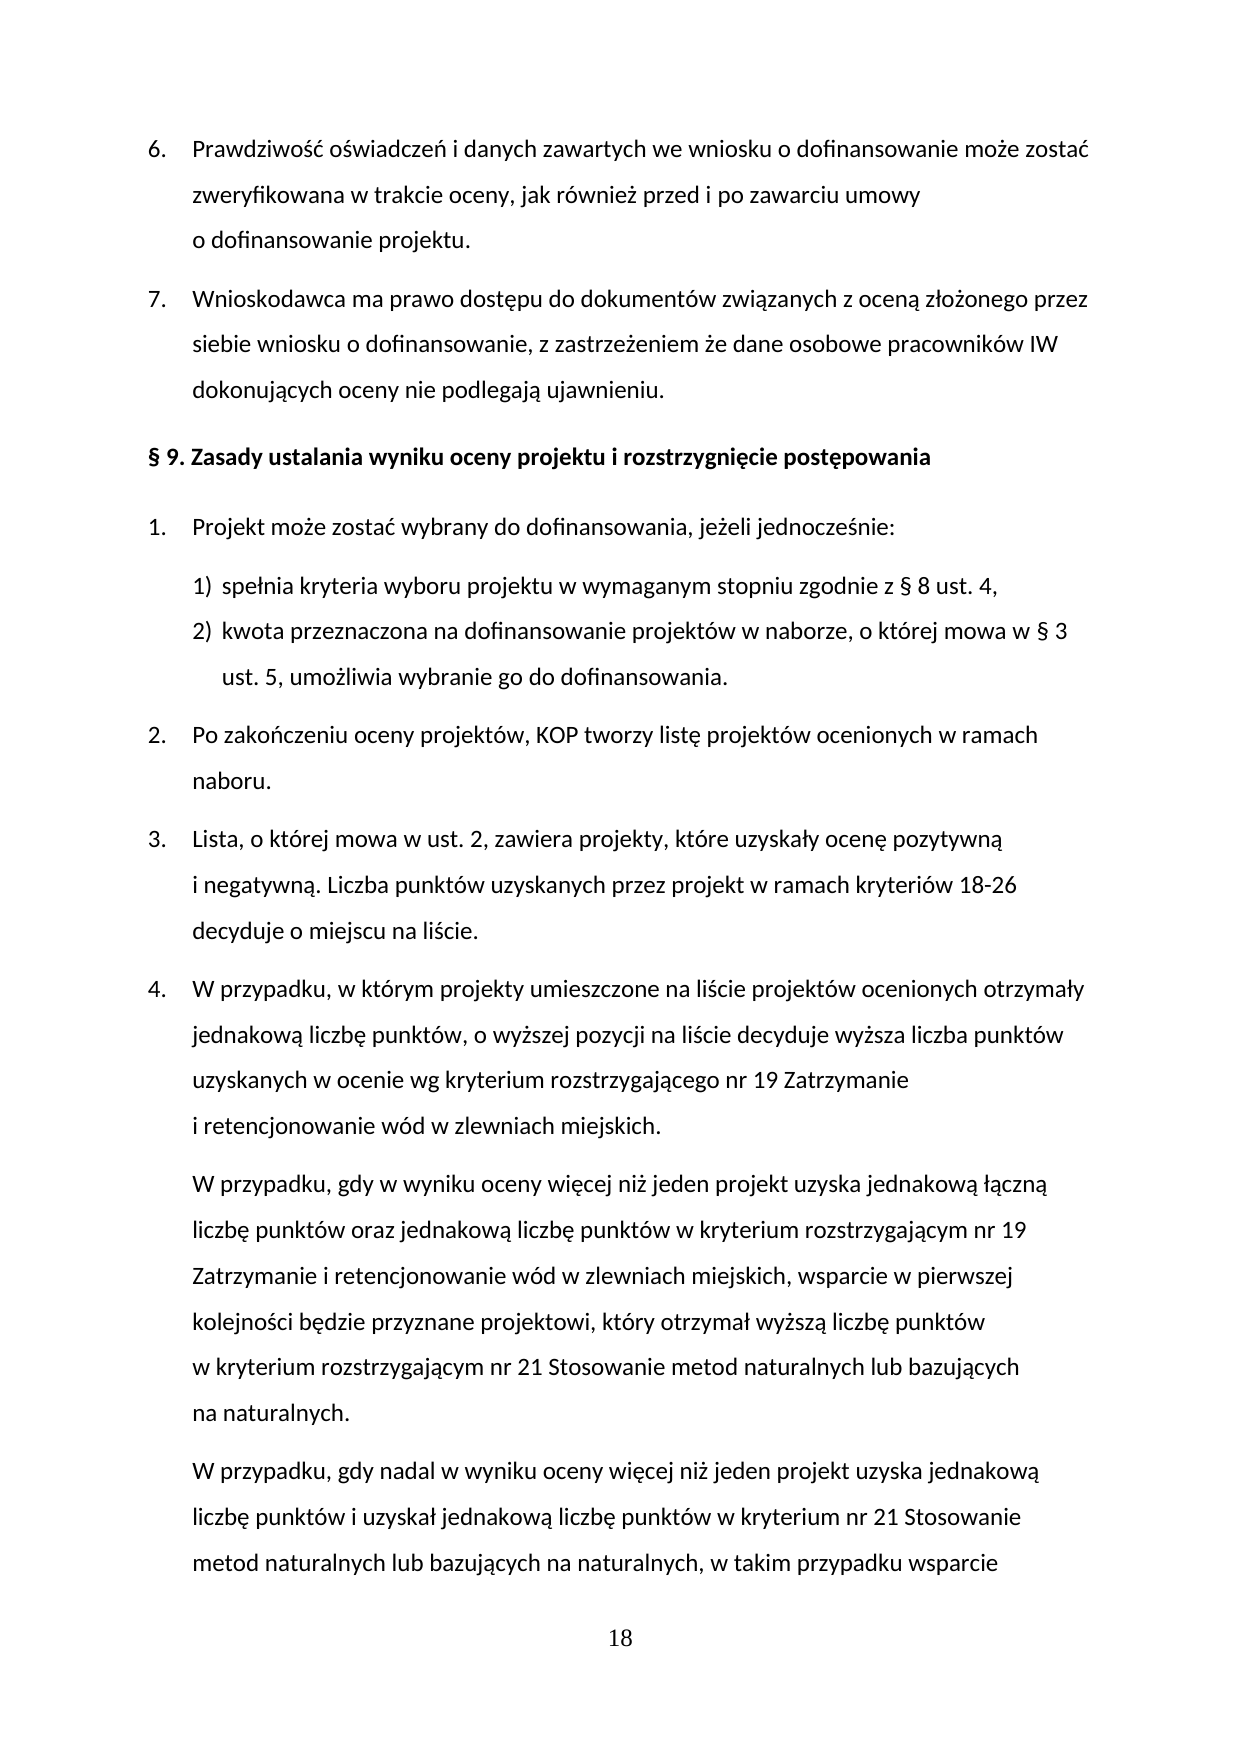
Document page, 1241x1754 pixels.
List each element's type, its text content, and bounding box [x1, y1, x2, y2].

subtitle § 9. Zasady ustalania wyniku oceny projektu i rozstrzygnięcie postępowania [148, 441, 1092, 471]
list Wnioskodawca ma prawo dostępu do dokumentów związanych z oceną złożonego przez siebie wniosku o dofinansowanie, z zastrzeżeniem że dane osobowe pracowników IW dokonujących oceny nie podlegają ujawnieniu. [148, 283, 1092, 405]
list spełnia kryteria wyboru projektu w wymaganym stopniu zgodnie z § 8 ust. 4, [192, 570, 1092, 600]
list W przypadku, w którym projekty umieszczone na liście projektów ocenionych otrzymały jednakową liczbę punktów, o wyższej pozycji na liście decyduje wyższa liczba punktów uzyskanych w ocenie wg kryterium rozstrzygającego nr 19 Zatrzymanie i retencjonowanie wód w zlewniach miejskich. [148, 973, 1092, 1141]
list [192, 1455, 1092, 1577]
list Lista, o której mowa w ust. 2, zawiera projekty, które uzyskały ocenę pozytywną i negatywną. Liczba punktów uzyskanych przez projekt w ramach kryteriów 18-26 decyduje o miejscu na liście. [148, 823, 1092, 945]
list Projekt może zostać wybrany do dofinansowania, jeżeli jednocześnie: [148, 512, 1092, 542]
list W przypadku, gdy w wyniku oceny więcej niż jeden projekt uzyska jednakową łączną liczbę punktów oraz jednakową liczbę punktów w kryterium rozstrzygającym nr 19 Zatrzymanie i retencjonowanie wód w zlewniach miejskich, wsparcie w pierwszej kolejności będzie przyznane projektowi, który otrzymał wyższą liczbę punktów w kryterium rozstrzygającym nr 21 Stosowanie metod naturalnych lub bazujących na naturalnych. [192, 1168, 1092, 1428]
list Prawdziwość oświadczeń i danych zawartych we wniosku o dofinansowanie może zostać zweryfikowana w trakcie oceny, jak również przed i po zawarciu umowy o dofinansowanie projektu. [148, 133, 1092, 255]
list kwota przeznaczona na dofinansowanie projektów w naborze, o której mowa w § 3 ust. 5, umożliwia wybranie go do dofinansowania. [192, 616, 1092, 692]
list Po zakończeniu oceny projektów, KOP tworzy listę projektów ocenionych w ramach naboru. [148, 719, 1092, 796]
